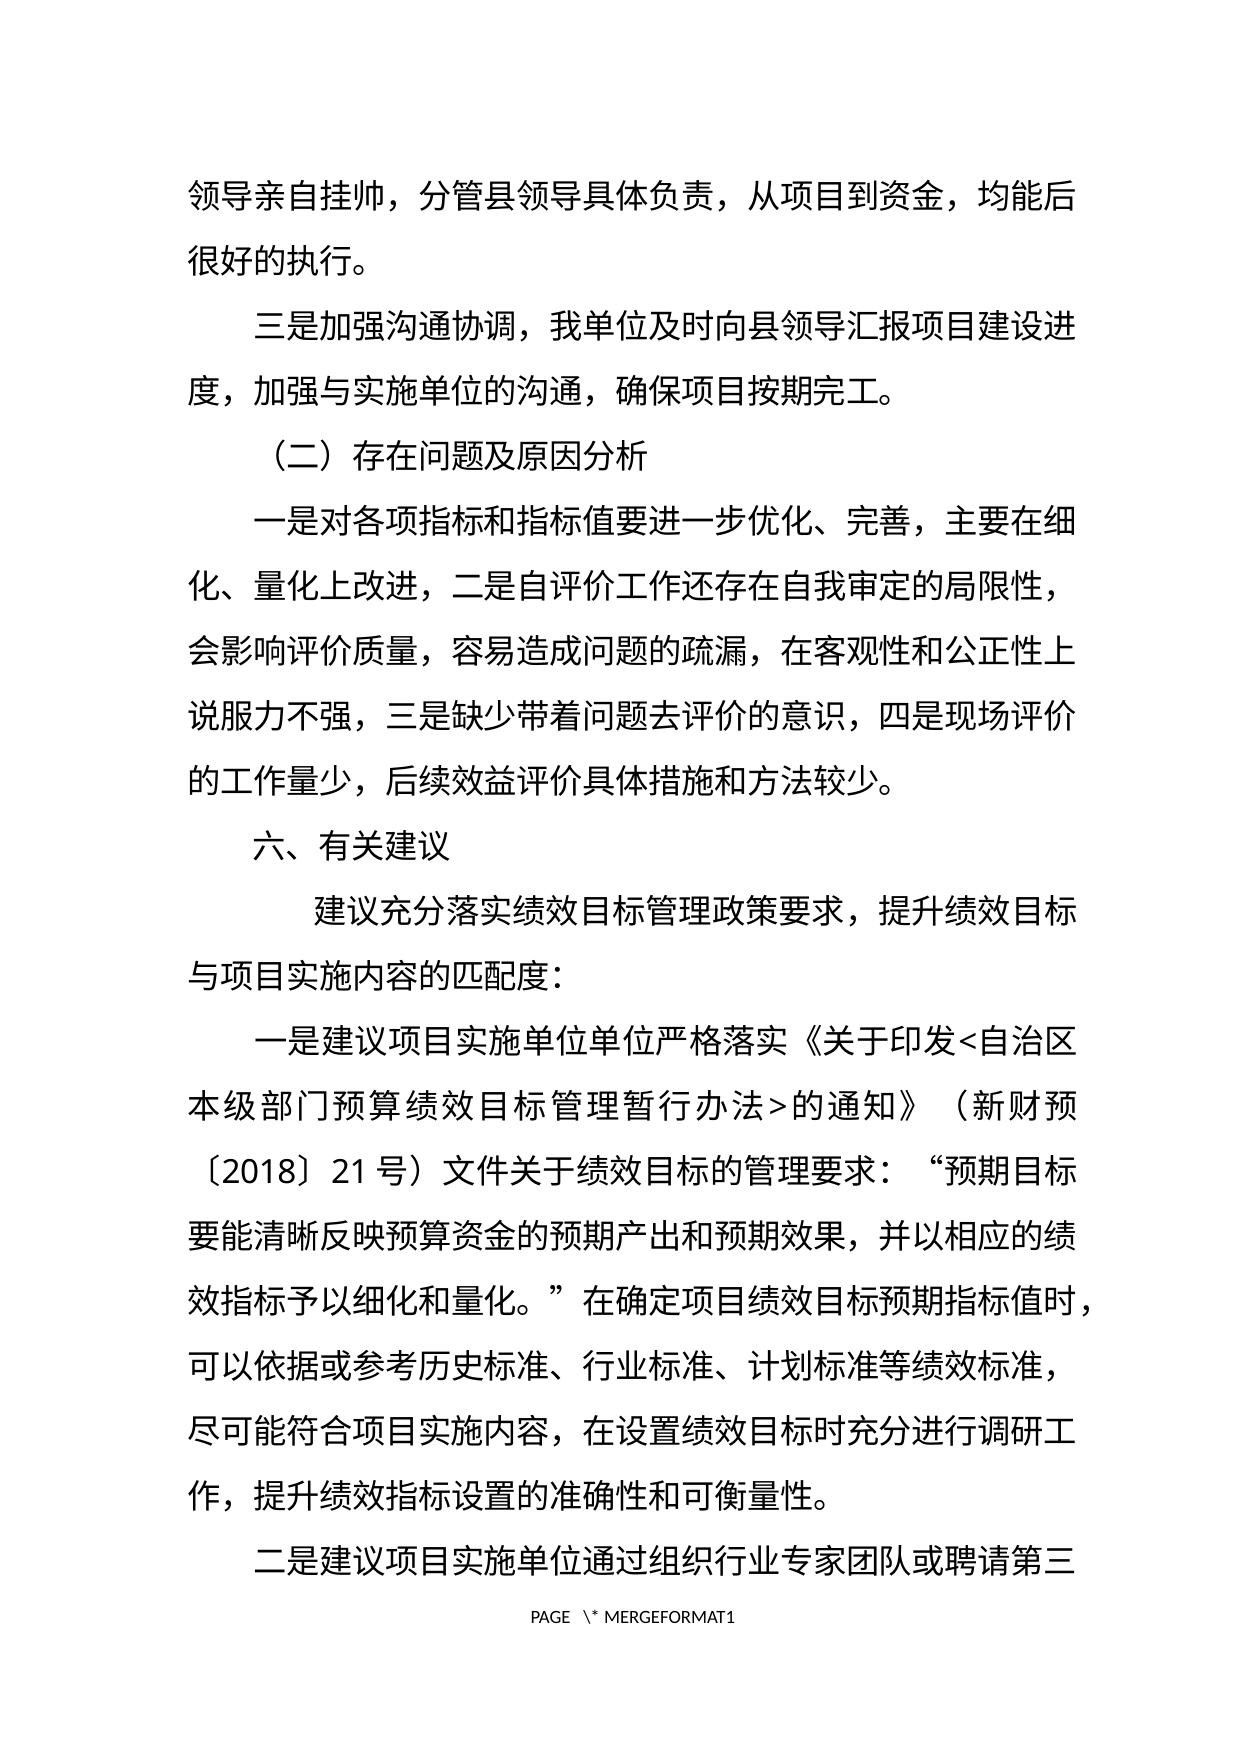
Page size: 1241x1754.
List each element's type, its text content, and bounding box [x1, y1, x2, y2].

text 六、有关建议 [187, 812, 1078, 877]
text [187, 162, 1078, 812]
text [187, 877, 1078, 1592]
